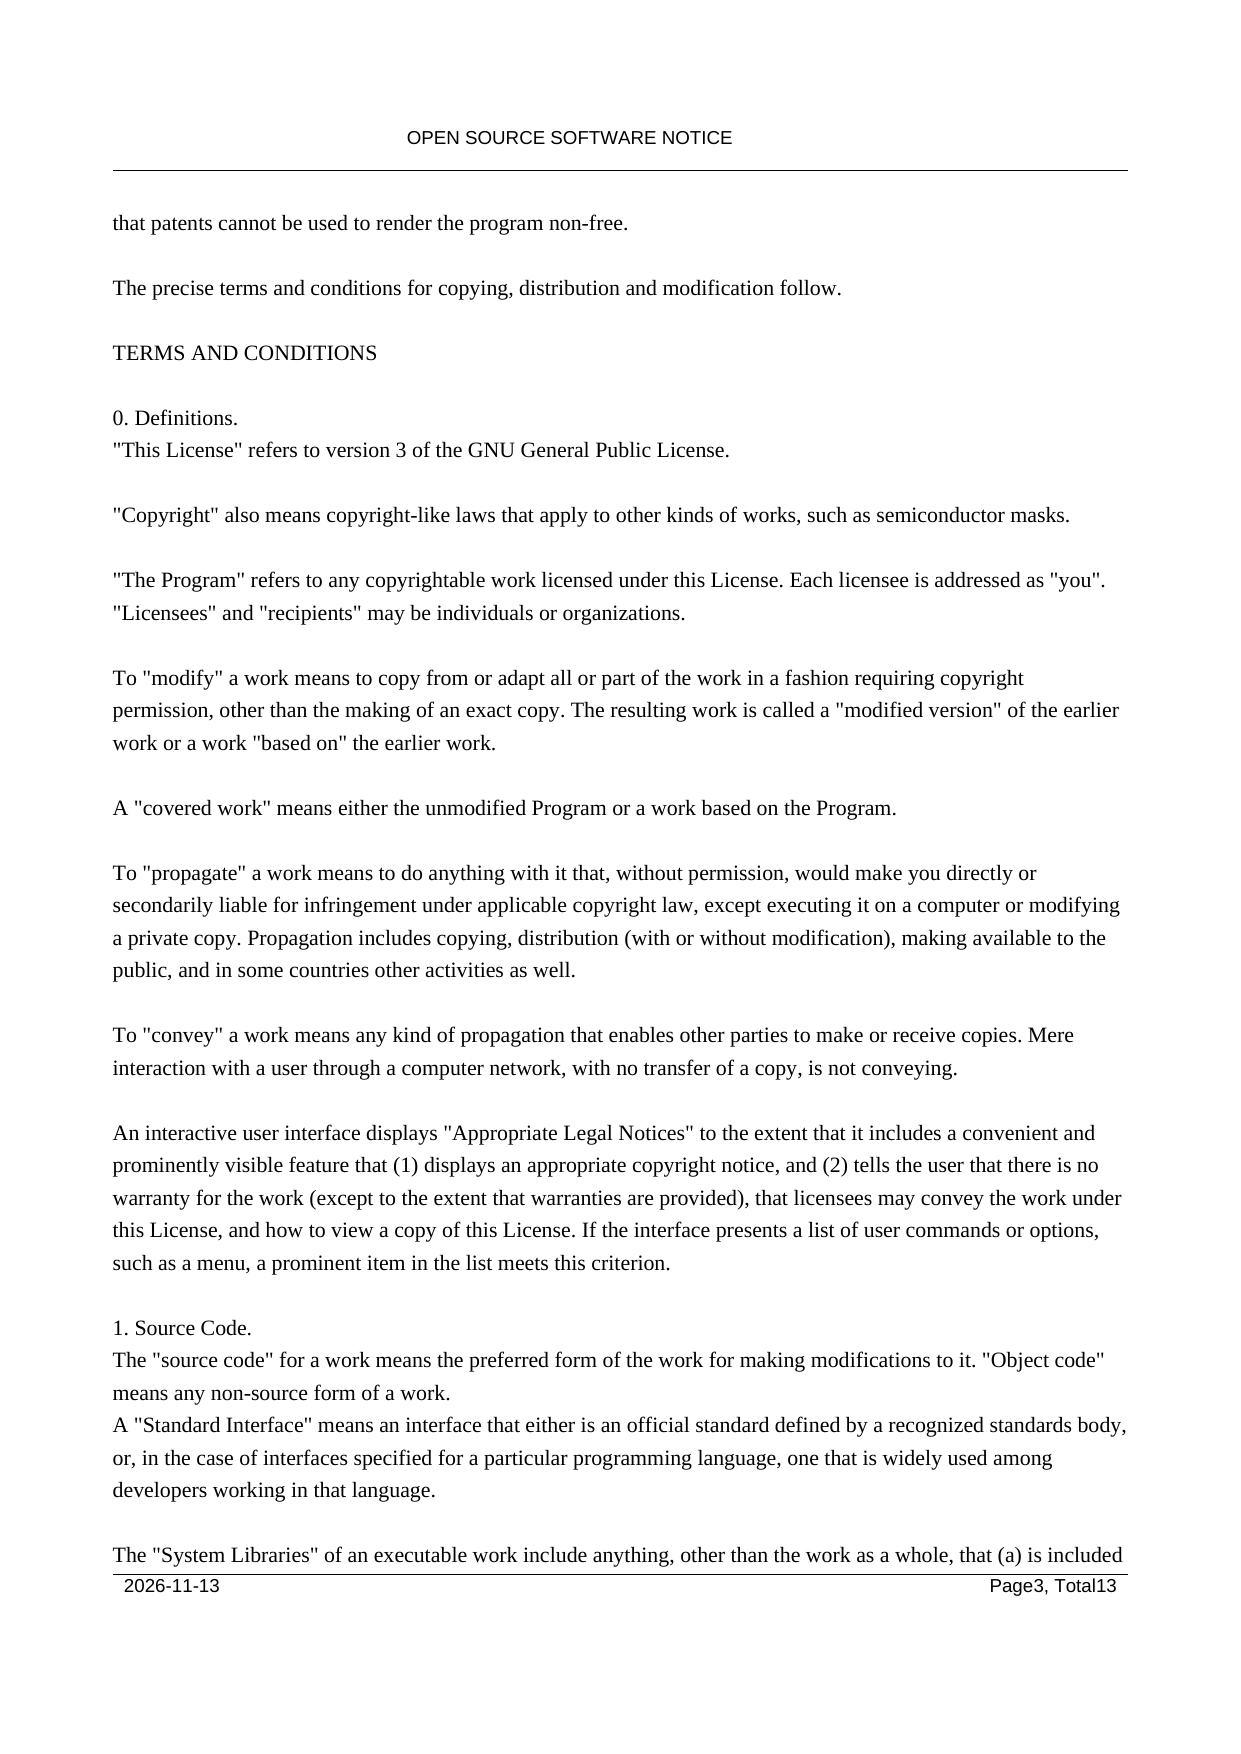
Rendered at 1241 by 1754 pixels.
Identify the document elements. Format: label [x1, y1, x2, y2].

text [112, 206, 1128, 1571]
